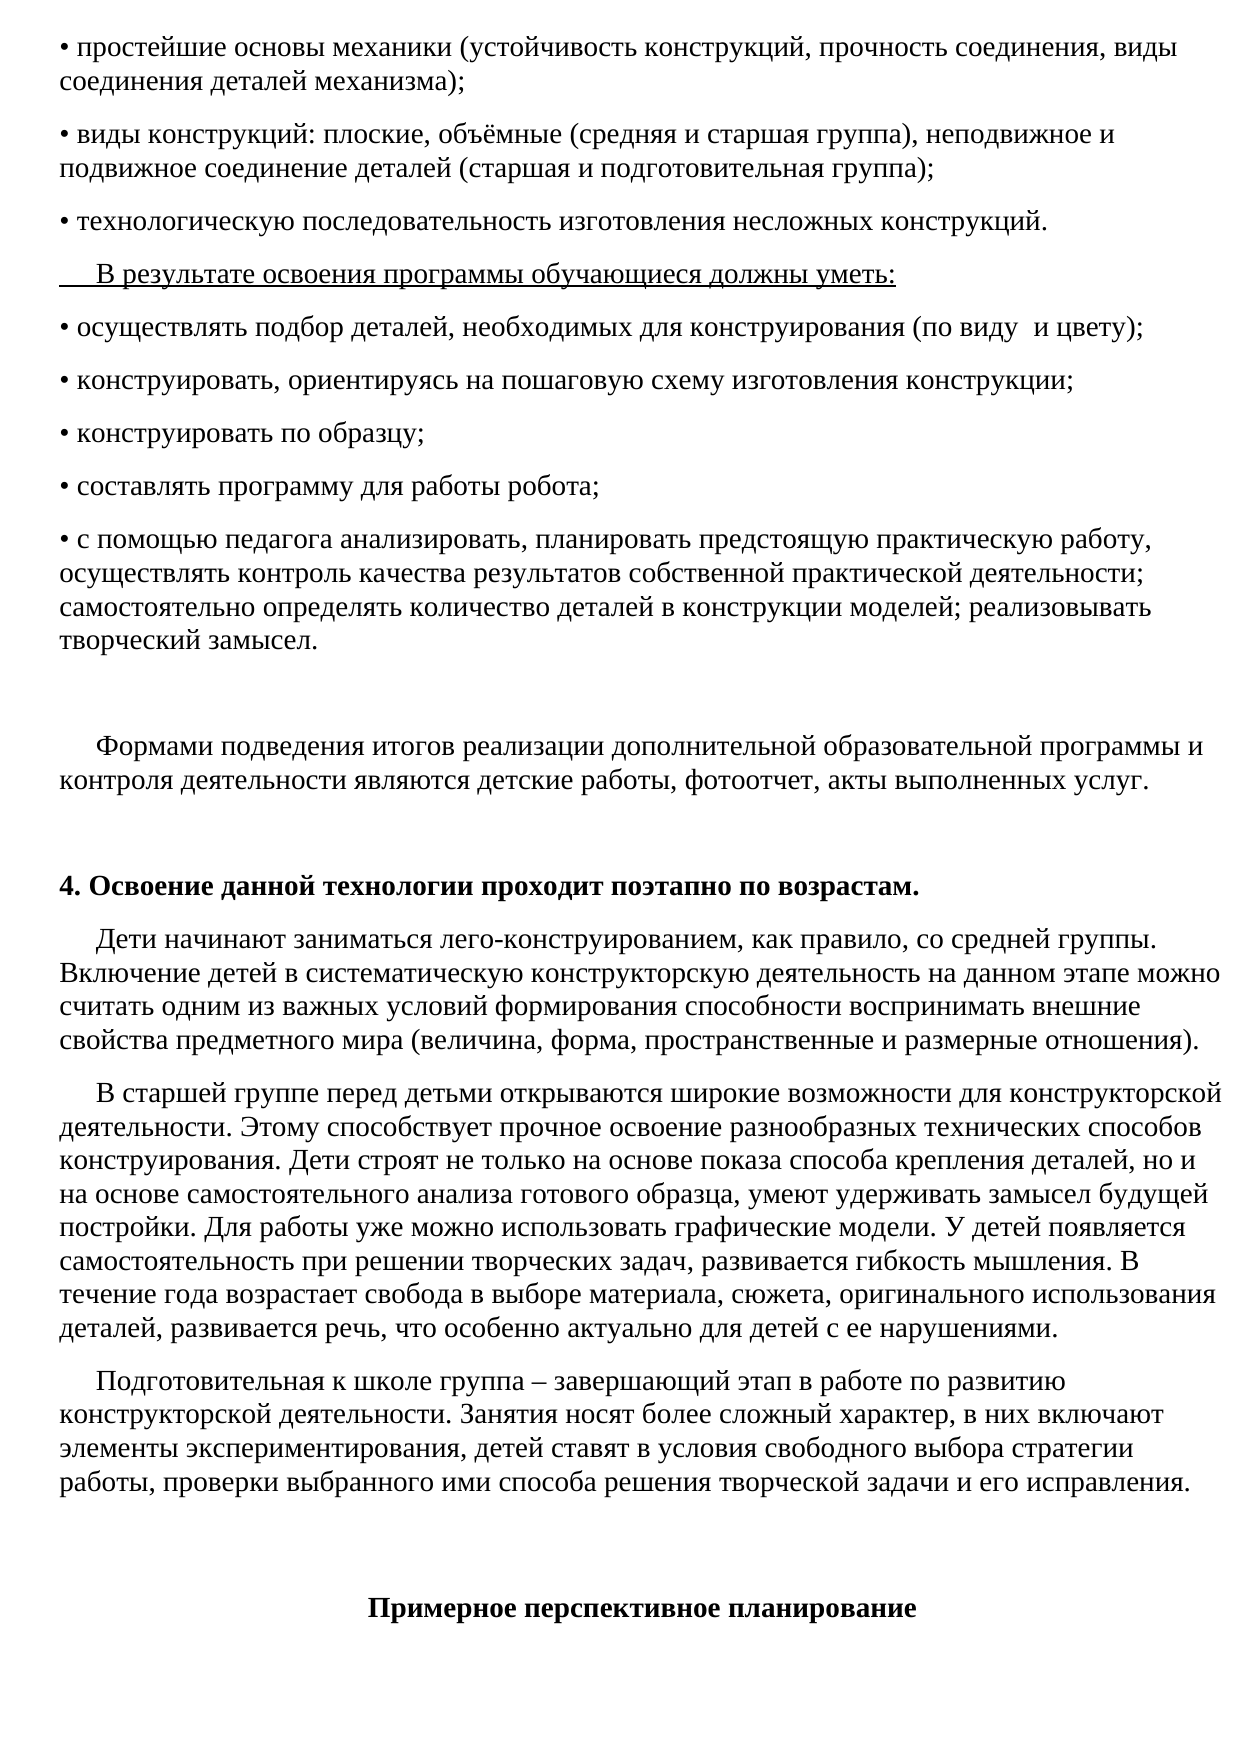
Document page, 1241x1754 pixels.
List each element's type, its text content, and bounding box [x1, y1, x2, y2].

text • конструировать, ориентируясь на пошаговую схему изготовления конструкции; [59, 362, 1226, 396]
text • простейшие основы механики (устойчивость конструкций, прочность соединения, виды соединения деталей механизма); [59, 29, 1226, 97]
text • конструировать по образцу; [59, 415, 1226, 449]
text Подготовительная к школе группа – завершающий этап в работе по развитию конструкторской деятельности. Занятия носят более сложный характер, в них включают элементы экспериментирования, детей ставят в условия свободного выбора стратегии работы, проверки выбранного ими способа решения творческой задачи и его исправления. [59, 1363, 1226, 1497]
text В результате освоения программы обучающиеся должны уметь: [59, 256, 1226, 289]
text • с помощью педагога анализировать, планировать предстоящую практическую работу, осуществлять контроль качества результатов собственной практической деятельности; самостоятельно определять количество деталей в конструкции моделей; реализовывать творческий замысел. [59, 522, 1226, 656]
text Примерное перспективное планирование [59, 1590, 1226, 1624]
text • осуществлять подбор деталей, необходимых для конструирования (по виду и цвету); [59, 309, 1226, 343]
text • технологическую последовательность изготовления несложных конструкций. [59, 203, 1226, 236]
text Формами подведения итогов реализации дополнительной образовательной программы и контроля деятельности являются детские работы, фотоотчет, акты выполненных услуг. [59, 728, 1226, 796]
text • виды конструкций: плоские, объёмные (средняя и старшая группа), неподвижное и подвижное соединение деталей (старшая и подготовительная группа); [59, 116, 1226, 183]
text Дети начинают заниматься лего-конструированием, как правило, со средней группы. Включение детей в систематическую конструкторскую деятельность на данном этапе можно считать одним из важных условий формирования способности воспринимать внешние свойства предметного мира (величина, форма, пространственные и размерные отношения). [59, 921, 1226, 1056]
text • составлять программу для работы робота; [59, 468, 1226, 502]
text 4. Освоение данной технологии проходит поэтапно по возрастам. [59, 868, 1226, 902]
text В старшей группе перед детьми открываются широкие возможности для конструкторской деятельности. Этому способствует прочное освоение разнообразных технических способов конструирования. Дети строят не только на основе показа способа крепления деталей, но и на основе самостоятельного анализа готового образца, умеют удерживать замысел будущей постройки. Для работы уже можно использовать графические модели. У детей появляется самостоятельность при решении творческих задач, развивается гибкость мышления. В течение года возрастает свобода в выборе материала, сюжета, оригинального использования деталей, развивается речь, что особенно актуально для детей с ее нарушениями. [59, 1075, 1226, 1343]
